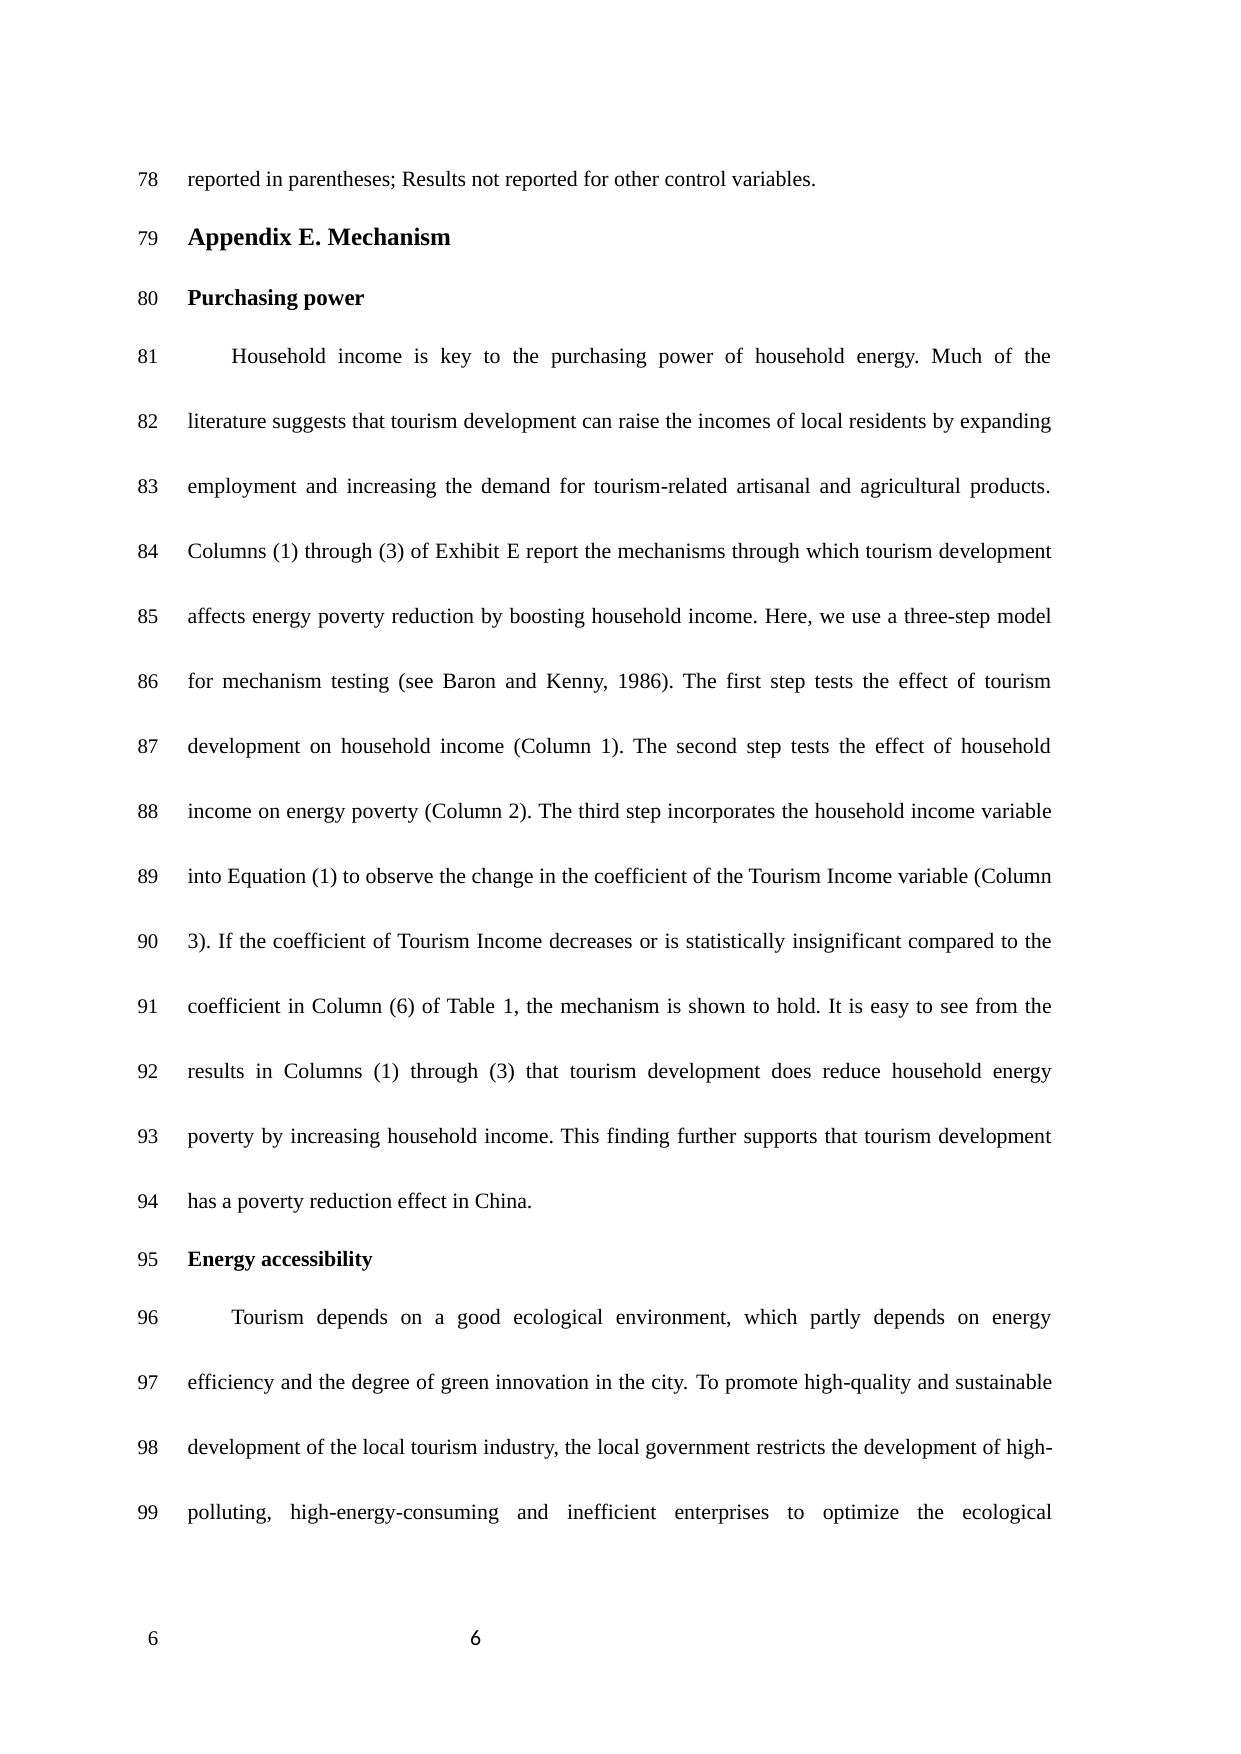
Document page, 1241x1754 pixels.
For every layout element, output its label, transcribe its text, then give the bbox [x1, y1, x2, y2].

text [187, 1300, 1053, 1528]
list Appendix E. Mechanism [187, 220, 1053, 252]
text Energy accessibility [187, 1242, 1053, 1275]
text Household income is key to the purchasing power of household energy. Much of the literature suggests that tourism development can raise the incomes of local residents by expanding employment and increasing the demand for tourism-related artisanal and agricultural products. Columns (1) through (3) of Exhibit E report the mechanisms through which tourism development affects energy poverty reduction by boosting household income. Here, we use a three-step model for mechanism testing (see Baron and Kenny, 1986). The first step tests the effect of tourism development on household income (Column 1). The second step tests the effect of household income on energy poverty (Column 2). The third step incorporates the household income variable into Equation (1) to observe the change in the coefficient of the Tourism Income variable (Column 3). If the coefficient of Tourism Income decreases or is statistically insignificant compared to the coefficient in Column (6) of Table 1, the mechanism is shown to hold. It is easy to see from the results in Columns (1) through (3) that tourism development does reduce household energy poverty by increasing household income. This finding further supports that tourism development has a poverty reduction effect in China. [187, 340, 1053, 1217]
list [187, 162, 1053, 194]
text Purchasing power [187, 281, 1053, 313]
